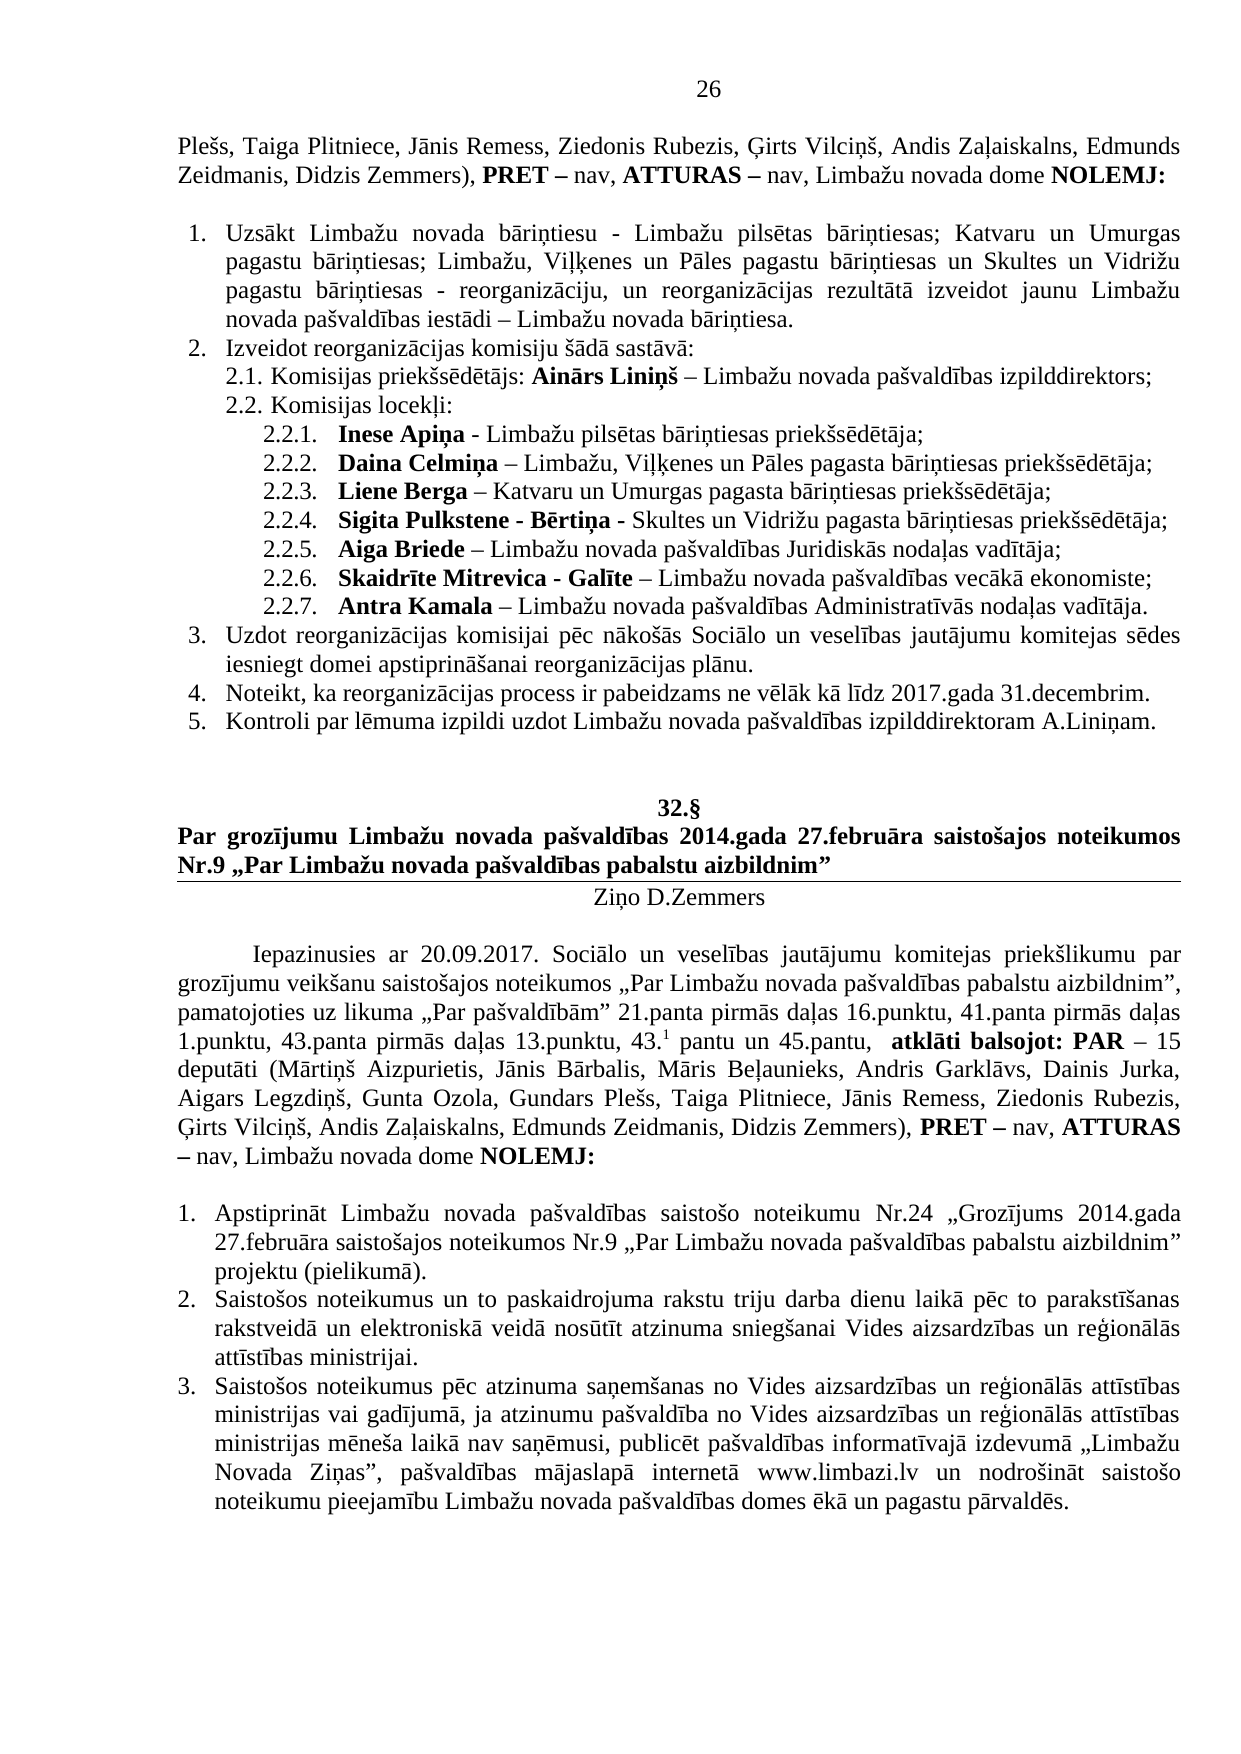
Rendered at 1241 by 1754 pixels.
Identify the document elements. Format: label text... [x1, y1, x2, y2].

list Antra Kamala – Limbažu novada pašvaldības Administratīvās nodaļas vadītāja. [263, 591, 1181, 620]
list Komisijas locekļi: [225, 390, 1181, 419]
list Sigita Pulkstene - Bērtiņa - Skultes un Vidrižu pagasta bāriņtiesas priekšsēdētāja; [263, 505, 1181, 534]
text Iepazinusies ar 20.09.2017. Sociālo un veselības jautājumu komitejas priekšlikumu par grozījumu veikšanu saistošajos noteikumos „Par Limbažu novada pašvaldības pabalstu aizbildnim”, pamatojoties uz likuma „Par pašvaldībām” 21.panta pirmās daļas 16.punktu, 41.panta pirmās daļas 1.punktu, 43.panta pirmās daļas 13.punktu, 43.1 pantu un 45.pantu, atklāti balsojot: PAR – 15 deputāti (Mārtiņš Aizpurietis, Jānis Bārbalis, Māris Beļaunieks, Andris Garklāvs, Dainis Jurka, Aigars Legzdiņš, Gunta Ozola, Gundars Plešs, Taiga Plitniece, Jānis Remess, Ziedonis Rubezis, Ģirts Vilciņš, Andis Zaļaiskalns, Edmunds Zeidmanis, Didzis Zemmers), PRET – nav, ATTURAS – nav, Limbažu novada dome NOLEMJ: [177, 939, 1181, 1169]
list Izveidot reorganizācijas komisiju šādā sastāvā: [188, 333, 1181, 361]
list Uzsākt Limbažu novada bāriņtiesu - Limbažu pilsētas bāriņtiesas; Katvaru un Umurgas pagastu bāriņtiesas; Limbažu, Viļķenes un Pāles pagastu bāriņtiesas un Skultes un Vidrižu pagastu bāriņtiesas - reorganizāciju, un reorganizācijas rezultātā izveidot jaunu Limbažu novada pašvaldības iestādi – Limbažu novada bāriņtiesa. [188, 218, 1181, 333]
list Inese Apiņa - Limbažu pilsētas bāriņtiesas priekšsēdētāja; [263, 419, 1181, 448]
list Aiga Briede – Limbažu novada pašvaldības Juridiskās nodaļas vadītāja; [263, 534, 1181, 563]
list Saistošos noteikumus pēc atzinuma saņemšanas no Vides aizsardzības un reģionālās attīstības ministrijas vai gadījumā, ja atzinumu pašvaldība no Vides aizsardzības un reģionālās attīstības ministrijas mēneša laikā nav saņēmusi, publicēt pašvaldības informatīvajā izdevumā „Limbažu Novada Ziņas”, pašvaldības mājaslapā internetā www.limbazi.lv un nodrošināt saistošo noteikumu pieejamību Limbažu novada pašvaldības domes ēkā un pagastu pārvaldēs. [177, 1371, 1181, 1514]
list Noteikt, ka reorganizācijas process ir pabeidzams ne vēlāk kā līdz 2017.gada 31.decembrim. [188, 678, 1181, 706]
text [177, 131, 1181, 189]
list Kontroli par lēmuma izpildi uzdot Limbažu novada pašvaldības izpilddirektoram A.Liniņam. [188, 706, 1181, 735]
list Saistošos noteikumus un to paskaidrojuma rakstu triju darba dienu laikā pēc to parakstīšanas rakstveidā un elektroniskā veidā nosūtīt atzinuma sniegšanai Vides aizsardzības un reģionālās attīstības ministrijai. [177, 1284, 1181, 1371]
list Apstiprināt Limbažu novada pašvaldības saistošo noteikumu Nr.24 „Grozījums 2014.gada 27.februāra saistošajos noteikumos Nr.9 „Par Limbažu novada pašvaldības pabalstu aizbildnim” projektu (pielikumā). [177, 1198, 1181, 1284]
list Komisijas priekšsēdētājs: Ainārs Liniņš – Limbažu novada pašvaldības izpilddirektors; [225, 361, 1181, 390]
text Par grozījumu Limbažu novada pašvaldības 2014.gada 27.februāra saistošajos noteikumos Nr.9 „Par Limbažu novada pašvaldības pabalstu aizbildnim” [177, 821, 1181, 881]
text 32.§ [177, 793, 1181, 821]
list Daina Celmiņa – Limbažu, Viļķenes un Pāles pagasta bāriņtiesas priekšsēdētāja; [263, 448, 1181, 476]
list Uzdot reorganizācijas komisijai pēc nākošās Sociālo un veselības jautājumu komitejas sēdes iesniegt domei apstiprināšanai reorganizācijas plānu. [188, 620, 1181, 678]
list Skaidrīte Mitrevica - Galīte – Limbažu novada pašvaldības vecākā ekonomiste; [263, 563, 1181, 591]
list Liene Berga – Katvaru un Umurgas pagasta bāriņtiesas priekšsēdētāja; [263, 476, 1181, 505]
text Ziņo D.Zemmers [177, 882, 1181, 911]
